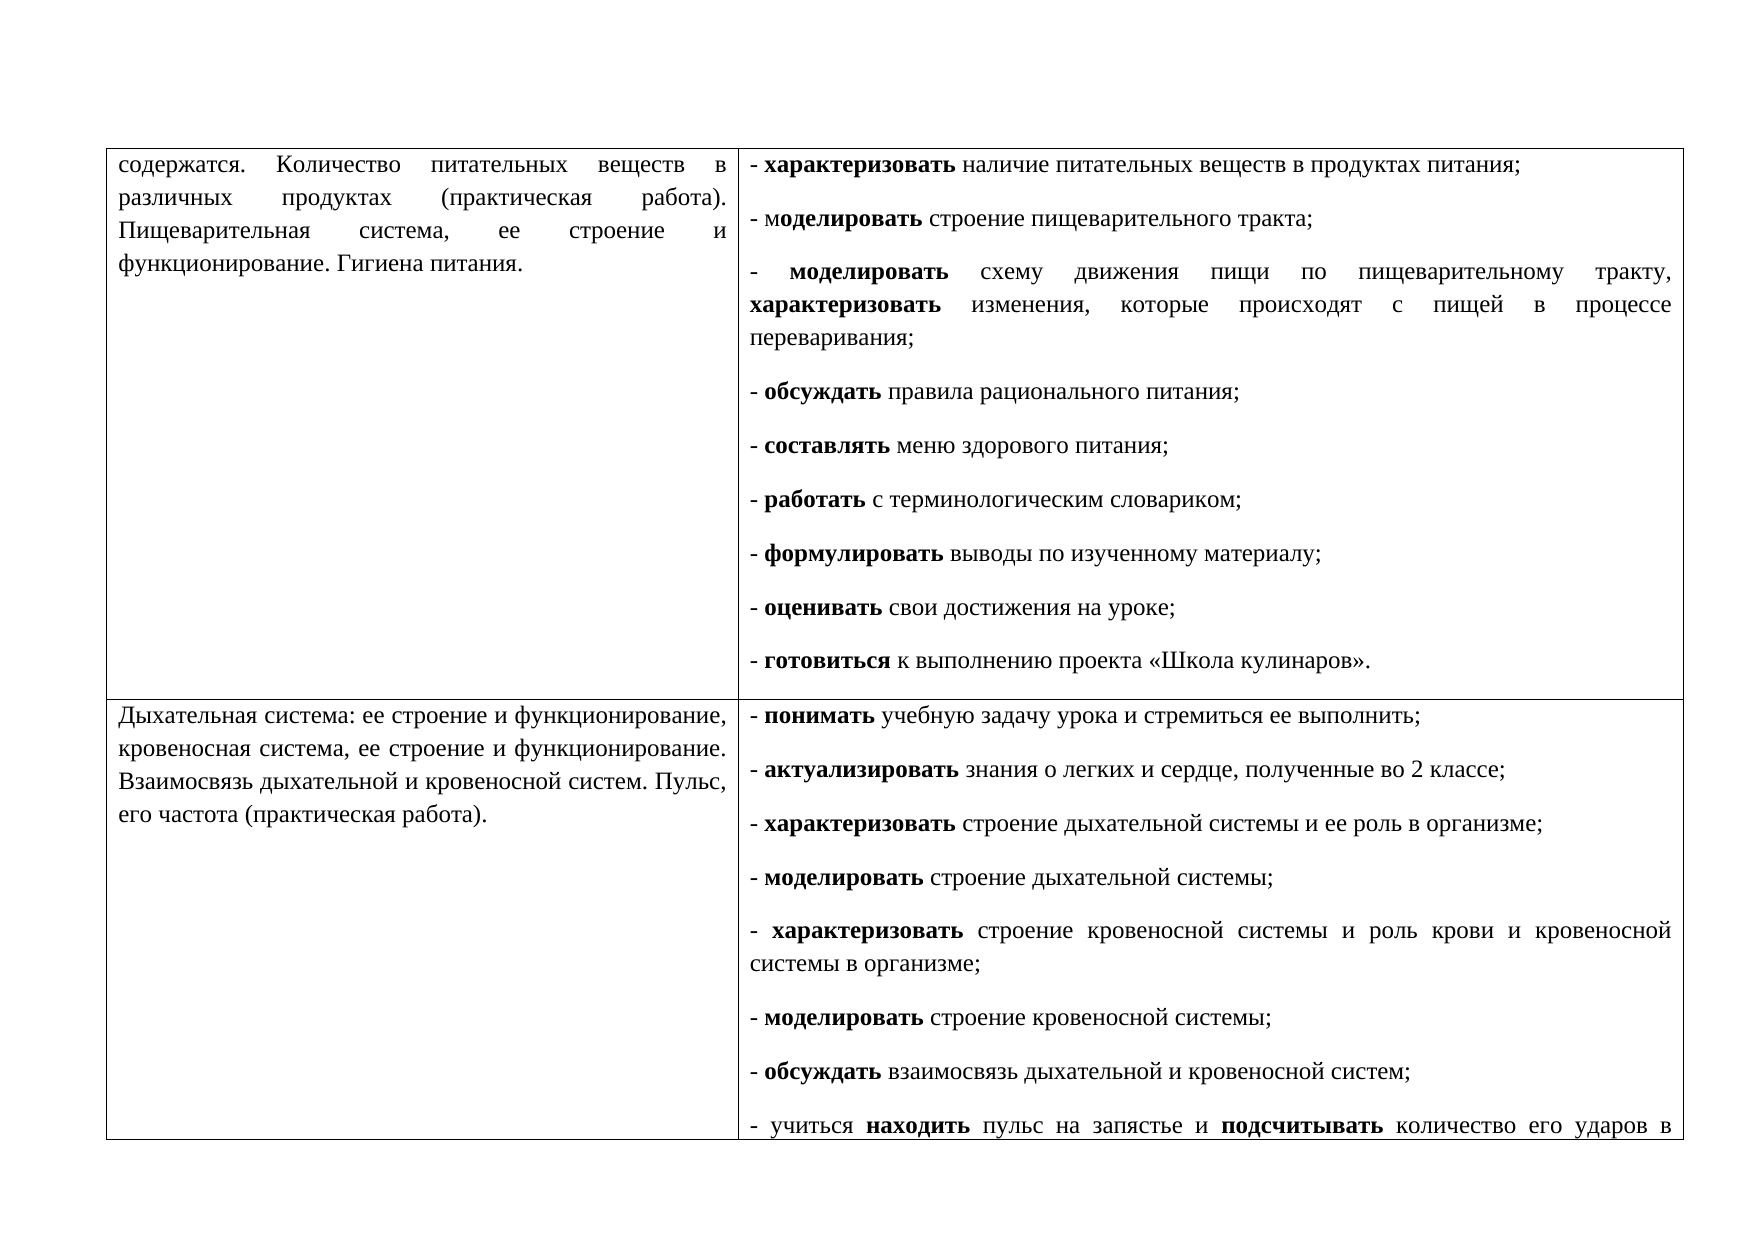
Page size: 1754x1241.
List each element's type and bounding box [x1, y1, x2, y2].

table_cell [739, 700, 1683, 1139]
table_cell [107, 149, 738, 699]
table_cell [107, 700, 738, 1139]
table_cell [739, 149, 1683, 699]
